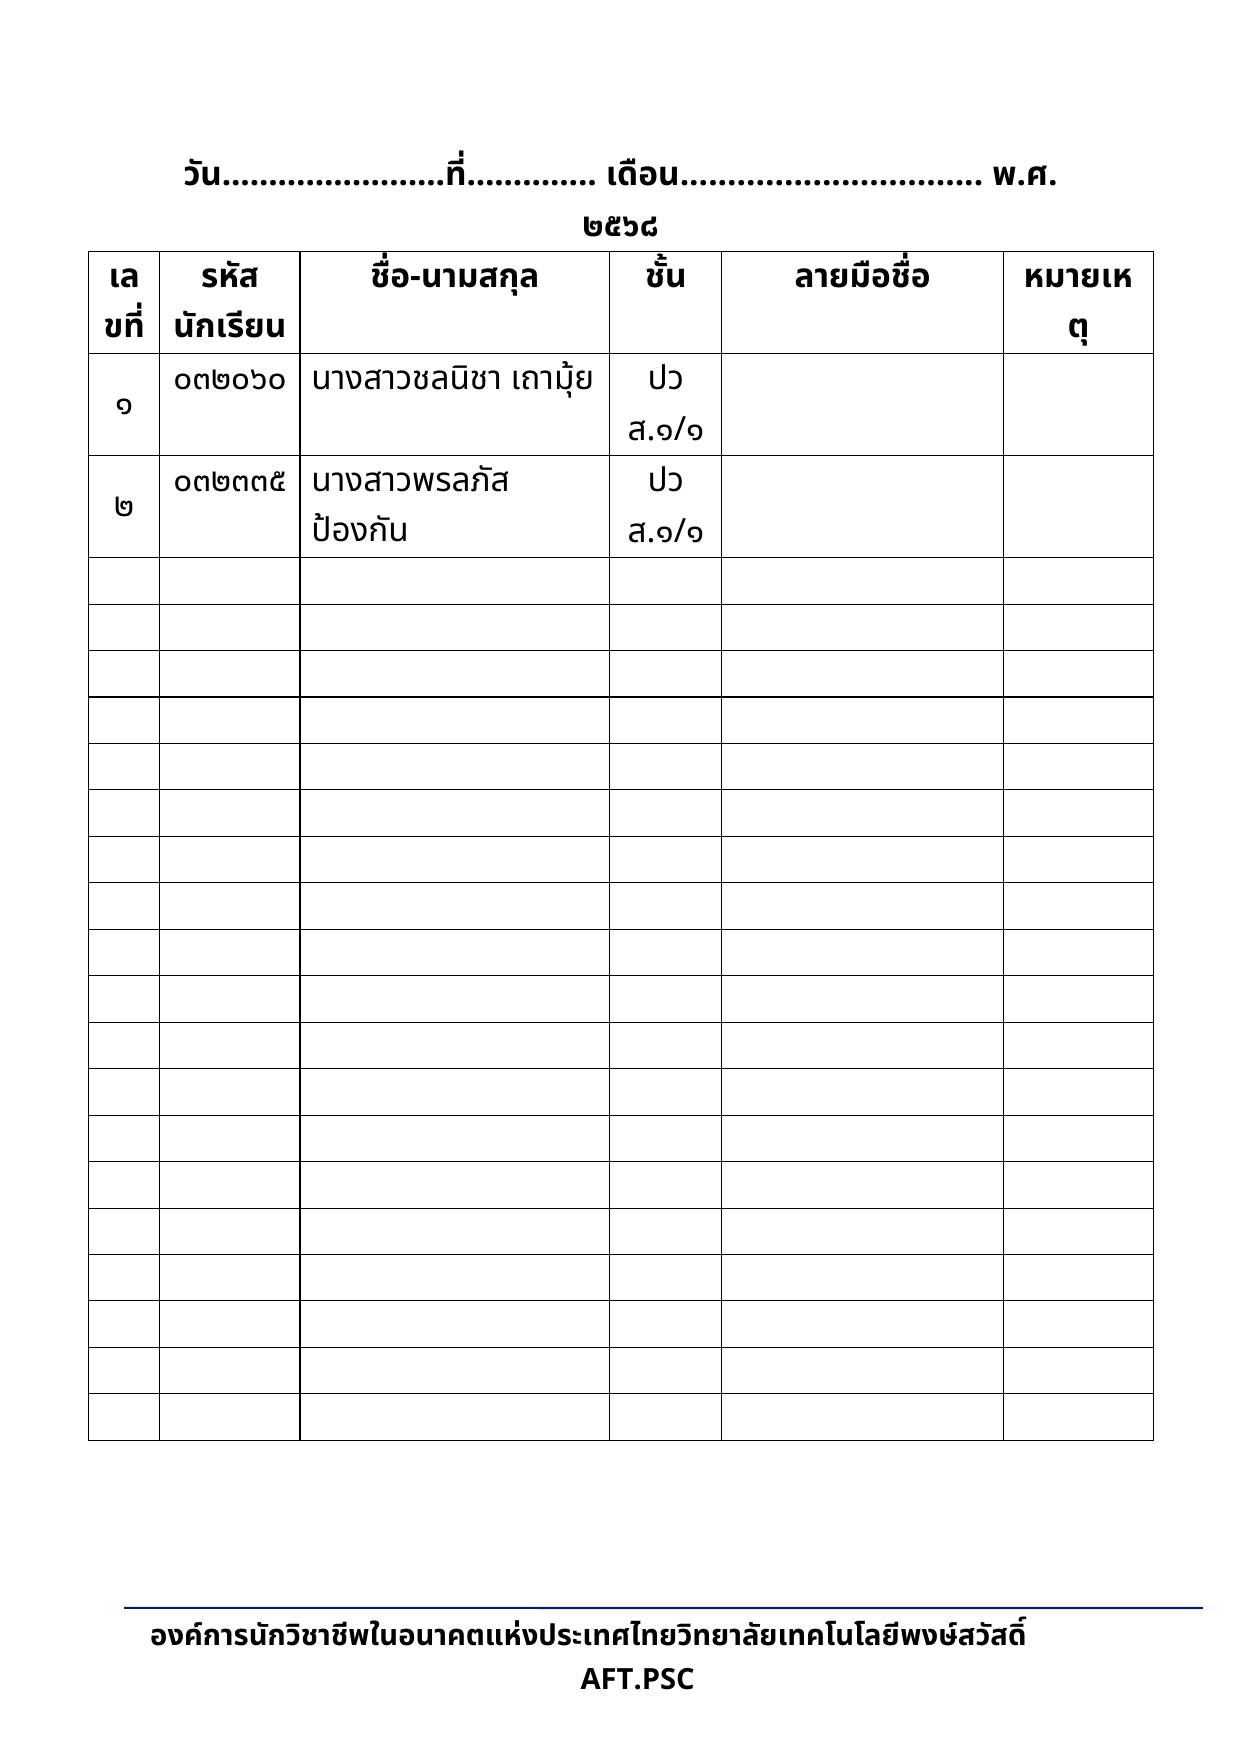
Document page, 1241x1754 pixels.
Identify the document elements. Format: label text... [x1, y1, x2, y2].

table_cell [722, 354, 1003, 455]
table_cell [610, 883, 721, 929]
table_cell [89, 651, 159, 696]
table_cell [89, 1023, 159, 1068]
table_cell [722, 605, 1003, 650]
table_cell [722, 1348, 1003, 1393]
table_cell [610, 1116, 721, 1161]
table_cell [89, 976, 159, 1022]
table_cell [610, 1394, 721, 1440]
table_cell [89, 1255, 159, 1300]
table_cell [722, 1209, 1003, 1254]
table_cell [610, 558, 721, 603]
table_cell [89, 1116, 159, 1161]
table_cell [89, 744, 159, 789]
table_cell [160, 790, 299, 836]
table_header ชื่อ-นามสกุล [301, 252, 609, 353]
table_cell [722, 930, 1003, 975]
table_cell [89, 1209, 159, 1254]
table_cell [160, 976, 299, 1022]
table_cell [301, 651, 609, 696]
table_cell [722, 837, 1003, 882]
table_cell [722, 698, 1003, 743]
table_cell [160, 698, 299, 743]
table_cell [610, 1348, 721, 1393]
table_cell [160, 1301, 299, 1347]
table_cell [1004, 1162, 1153, 1207]
table_cell ๐๓๒๐๖๐ [160, 354, 299, 455]
table_cell [610, 1301, 721, 1347]
table_cell [301, 605, 609, 650]
table_cell [610, 1162, 721, 1207]
table_cell [722, 744, 1003, 789]
table_cell [160, 1209, 299, 1254]
table_cell [301, 837, 609, 882]
table_cell [1004, 698, 1153, 743]
table_cell [89, 930, 159, 975]
table_cell นางสาวชลนิชา เถามุ้ย [301, 354, 609, 455]
table_cell [1004, 558, 1153, 603]
table_cell [610, 1069, 721, 1114]
table_cell [1004, 1209, 1153, 1254]
table_cell [722, 558, 1003, 603]
table_cell [722, 651, 1003, 696]
table_cell [301, 698, 609, 743]
table_cell [160, 837, 299, 882]
table_cell [301, 1116, 609, 1161]
table_cell [89, 558, 159, 603]
table_header รหัสนักเรียน [160, 252, 299, 353]
table_cell [301, 1162, 609, 1207]
table_cell [722, 1023, 1003, 1068]
table_cell [301, 1023, 609, 1068]
table_cell [89, 883, 159, 929]
table_cell [1004, 790, 1153, 836]
table_cell [1004, 1348, 1153, 1393]
table_cell [1004, 930, 1153, 975]
table_cell [610, 976, 721, 1022]
table_cell [160, 1116, 299, 1161]
table_cell [1004, 1023, 1153, 1068]
table_cell [301, 976, 609, 1022]
table_cell ปวส.๑/๑ [610, 456, 721, 557]
table_cell [301, 1394, 609, 1440]
table_cell [1004, 1301, 1153, 1347]
table_cell [89, 1348, 159, 1393]
table_cell [722, 1116, 1003, 1161]
table_cell [301, 930, 609, 975]
table_cell [301, 883, 609, 929]
table_header เลขที่ [89, 252, 159, 353]
table_cell [722, 1162, 1003, 1207]
table_cell [1004, 837, 1153, 882]
table_cell [610, 651, 721, 696]
table_cell [160, 883, 299, 929]
table_cell [1004, 1255, 1153, 1300]
table_cell [610, 1209, 721, 1254]
table_cell [610, 930, 721, 975]
table_cell นางสาวพรลภัส ป้องกัน [301, 456, 609, 557]
table_cell [722, 1394, 1003, 1440]
table_cell [722, 1255, 1003, 1300]
table_cell [1004, 744, 1153, 789]
table_cell [1004, 1069, 1153, 1114]
table_cell [1004, 883, 1153, 929]
table_cell [301, 558, 609, 603]
table_cell [301, 1301, 609, 1347]
table_cell [722, 1301, 1003, 1347]
table_header หมายเหตุ [1004, 252, 1153, 353]
table_cell [160, 558, 299, 603]
table_header ชั้น [610, 252, 721, 353]
table_cell [89, 605, 159, 650]
table_cell [722, 790, 1003, 836]
table_cell [89, 698, 159, 743]
table_cell [722, 883, 1003, 929]
table_cell [1004, 456, 1153, 557]
table_cell ๐๓๒๓๓๕ [160, 456, 299, 557]
table_cell [160, 1348, 299, 1393]
table_cell [160, 930, 299, 975]
table_cell [610, 1023, 721, 1068]
table_cell [89, 1069, 159, 1114]
table_cell [610, 790, 721, 836]
table_cell [1004, 354, 1153, 455]
table_cell [610, 837, 721, 882]
table_cell [160, 1162, 299, 1207]
table_cell [301, 1255, 609, 1300]
table_cell [1004, 976, 1153, 1022]
table_cell [1004, 1116, 1153, 1161]
table_cell [301, 1209, 609, 1254]
table_cell [160, 1394, 299, 1440]
table_cell [1004, 605, 1153, 650]
table_cell [301, 1069, 609, 1114]
table_cell [1004, 1394, 1153, 1440]
table_cell [89, 1301, 159, 1347]
table_cell [160, 605, 299, 650]
table_cell [89, 1394, 159, 1440]
table_cell [722, 456, 1003, 557]
table_cell [160, 1023, 299, 1068]
table_cell [89, 1162, 159, 1207]
table_cell [301, 1348, 609, 1393]
table_cell [1004, 651, 1153, 696]
table_cell [610, 744, 721, 789]
table_cell [722, 976, 1003, 1022]
table_cell [89, 790, 159, 836]
text วัน……………………ที่………….. เดือน................................ พ.ศ. ๒๕๖๘ [150, 150, 1090, 251]
table_header ลายมือชื่อ [722, 252, 1003, 353]
table_cell [610, 605, 721, 650]
table_cell [610, 1255, 721, 1300]
table_cell [160, 1069, 299, 1114]
table_cell [301, 790, 609, 836]
table_cell ปวส.๑/๑ [610, 354, 721, 455]
table_cell [89, 837, 159, 882]
table_cell [722, 1069, 1003, 1114]
table_cell ๑ [89, 354, 159, 455]
table_cell [301, 744, 609, 789]
table_cell [160, 744, 299, 789]
table_cell [160, 1255, 299, 1300]
table_cell ๒ [89, 456, 159, 557]
table_cell [160, 651, 299, 696]
table_cell [610, 698, 721, 743]
